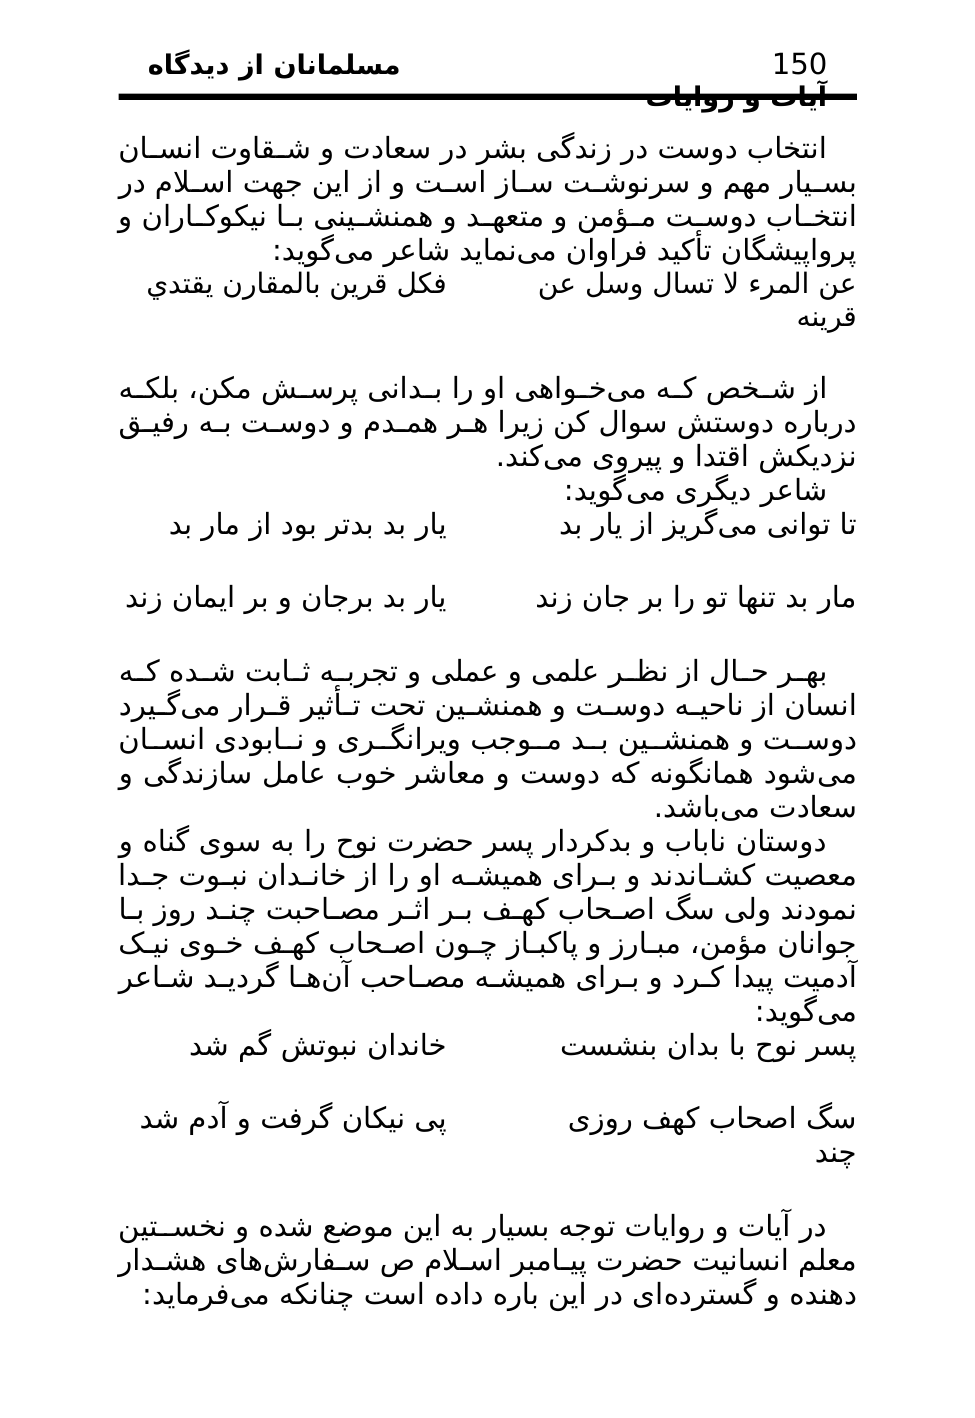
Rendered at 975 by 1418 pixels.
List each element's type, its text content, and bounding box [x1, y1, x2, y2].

text بهر حال از نظر علمی و عملی و تجربه ثابت شده که انسان از ناحیه دوست و همنشین تحت تأثیر قرار می‌گیرد دوست و همنشین بد موجب ویرانگری و نابودی انسان می‌شود همانگونه که دوست و معاشر خوب عامل سازندگی و سعادت می‌باشد. [118, 654, 857, 824]
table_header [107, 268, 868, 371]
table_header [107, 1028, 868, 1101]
text شاعر دیگری می‌گوید: [118, 473, 857, 507]
text انتخاب دوست در زندگی بشر در سعادت و شقاوت انسان بسیار مهم و سرنوشت ساز است و از این جهت اسلام در انتخاب دوست مؤمن و متعهد و همنشینی با نیکوکاران و پرواپیشگان تأکید فراوان می‌نماید شاعر می‌گوید: [118, 132, 857, 267]
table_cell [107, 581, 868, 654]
text در آیات و روایات توجه بسیار به این موضع شده و نخستین معلم انسانیت حضرت پیامبر اسلام ص سفارش‌های هشدار دهنده و گسترده‌ای در این باره داده است چنانکه می‌فرماید: [118, 1209, 857, 1311]
text دوستان ناباب و بدکردار پسر حضرت نوح را به سوی گناه و معصیت کشاندند و برای همیشه او را از خاندان نبوت جدا نمودند ولی سگ اصحاب کهف بر اثر مصاحبت چند روز با جوانان مؤمن، مبارز و پاکباز چون اصحاب کهف خوی نیک آدمیت پیدا کرد و برای همیشه مصاحب آن‌ها گردید شاعر می‌گوید: [118, 824, 857, 1028]
text از شخص که می‌خواهی او را بدانی پرسش مکن، بلکه درباره دوستش سوال کن زیرا هر همدم و دوست به رفیق نزدیکش اقتدا و پیروی می‌کند. [118, 371, 857, 473]
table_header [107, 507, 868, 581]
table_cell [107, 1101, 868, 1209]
